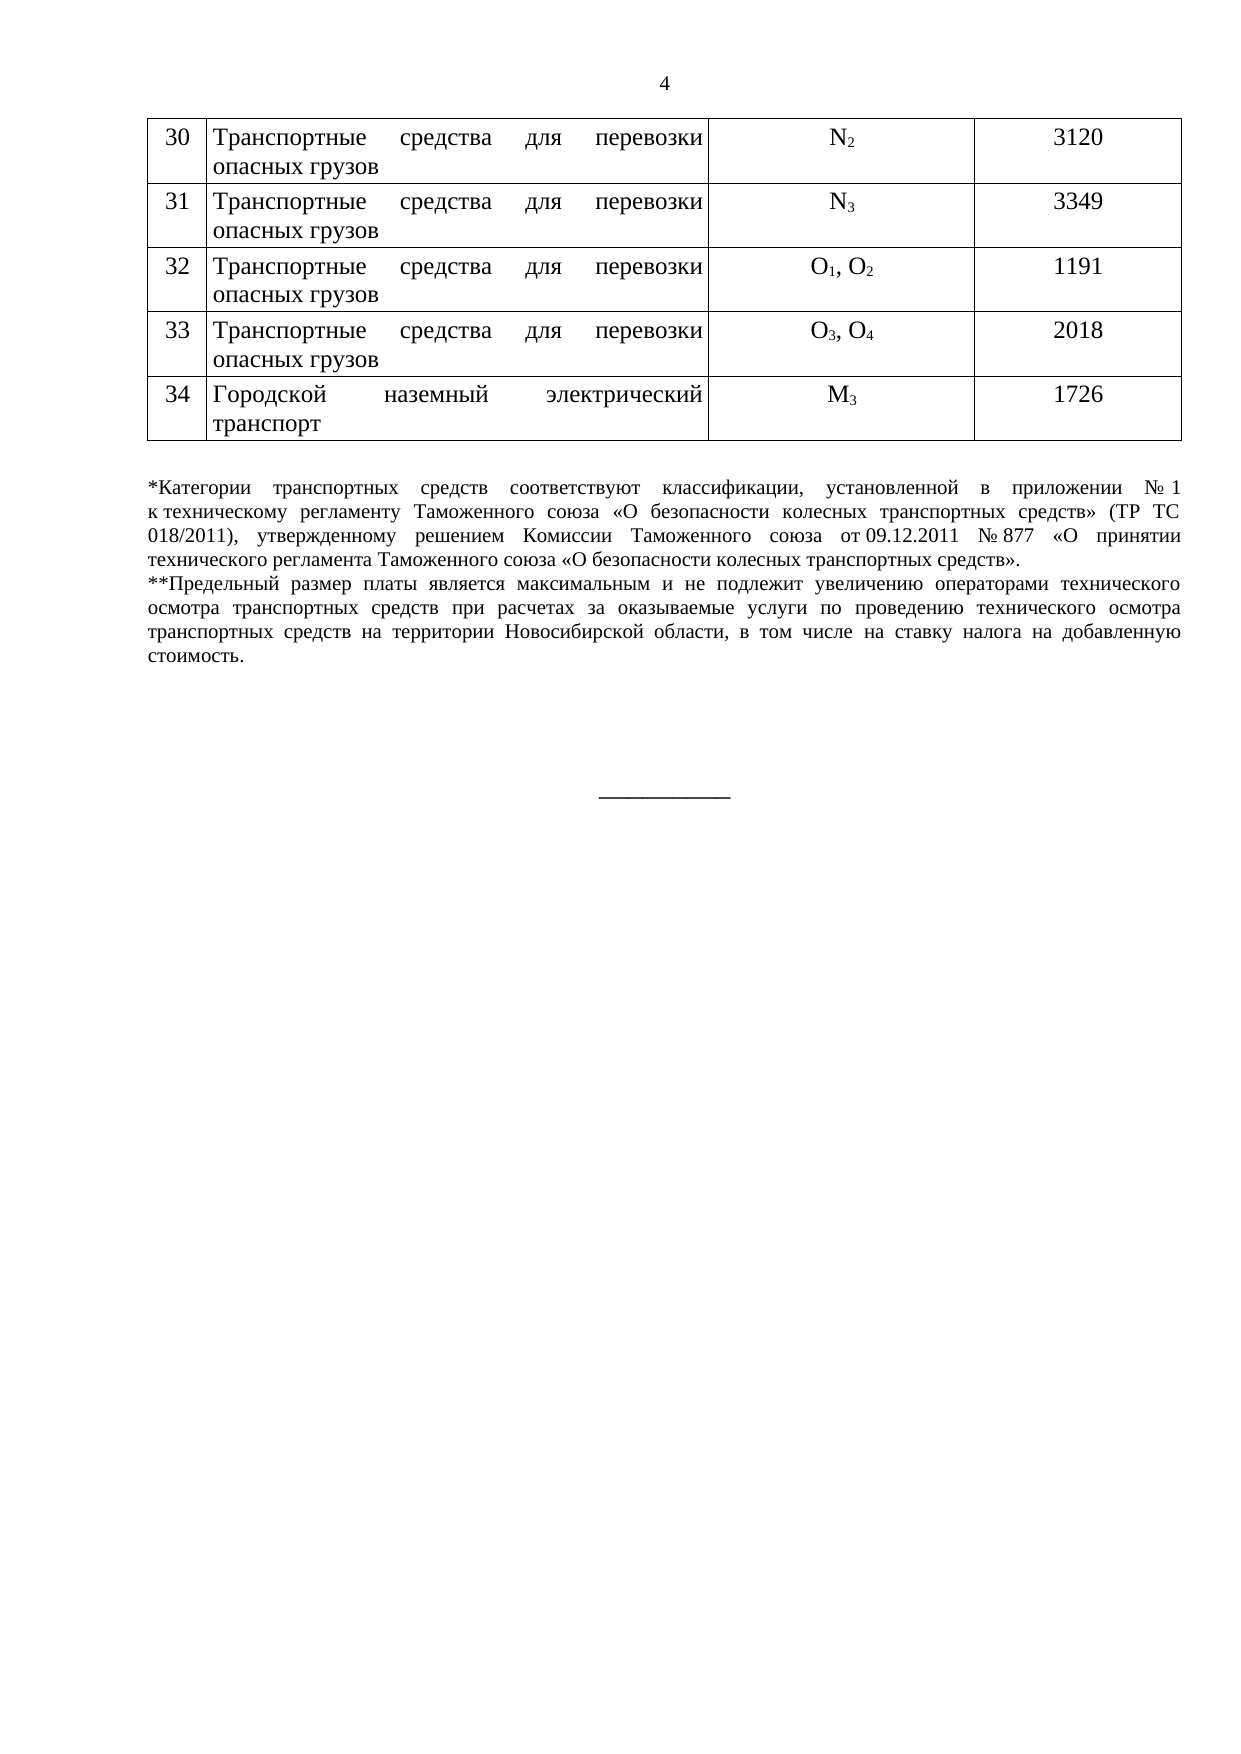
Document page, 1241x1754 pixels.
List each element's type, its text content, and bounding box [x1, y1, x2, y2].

table_cell 31 [148, 184, 206, 247]
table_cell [207, 184, 708, 247]
text _________ [148, 768, 1181, 801]
table_cell Городской наземный электрический транспорт [207, 377, 708, 440]
table_cell 3120 [975, 119, 1181, 182]
table_cell M3 [709, 377, 974, 440]
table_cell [207, 248, 708, 311]
table_cell 34 [148, 377, 206, 440]
table_cell 30 [148, 119, 206, 182]
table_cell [207, 119, 708, 182]
table_cell 33 [148, 312, 206, 376]
table_cell 2018 [975, 312, 1181, 376]
table_cell 3349 [975, 184, 1181, 247]
text **Предельный размер платы является максимальным и не подлежит увеличению операторами технического осмотра транспортных средств при расчетах за оказываемые услуги по проведению технического осмотра транспортных средств на территории Новосибирской области, в том числе на ставку налога на добавленную стоимость. [148, 571, 1181, 667]
table_cell О1, О2 [709, 248, 974, 311]
table_cell Транспортные средства для перевозки опасных грузов [207, 312, 708, 376]
table_cell N2 [709, 119, 974, 182]
table_cell 32 [148, 248, 206, 311]
text *Категории транспортных средств соответствуют классификации, установленной в приложении № 1 к техническому регламенту Таможенного союза «О безопасности колесных транспортных средств» (ТР ТС 018/2011), утвержденному решением Комиссии Таможенного союза от 09.12.2011 № 877 «О принятии технического регламента Таможенного союза «О безопасности колесных транспортных средств». [148, 474, 1181, 571]
table_cell 1726 [975, 377, 1181, 440]
table_cell 1191 [975, 248, 1181, 311]
table_cell N3 [709, 184, 974, 247]
table_cell О3, О4 [709, 312, 974, 376]
